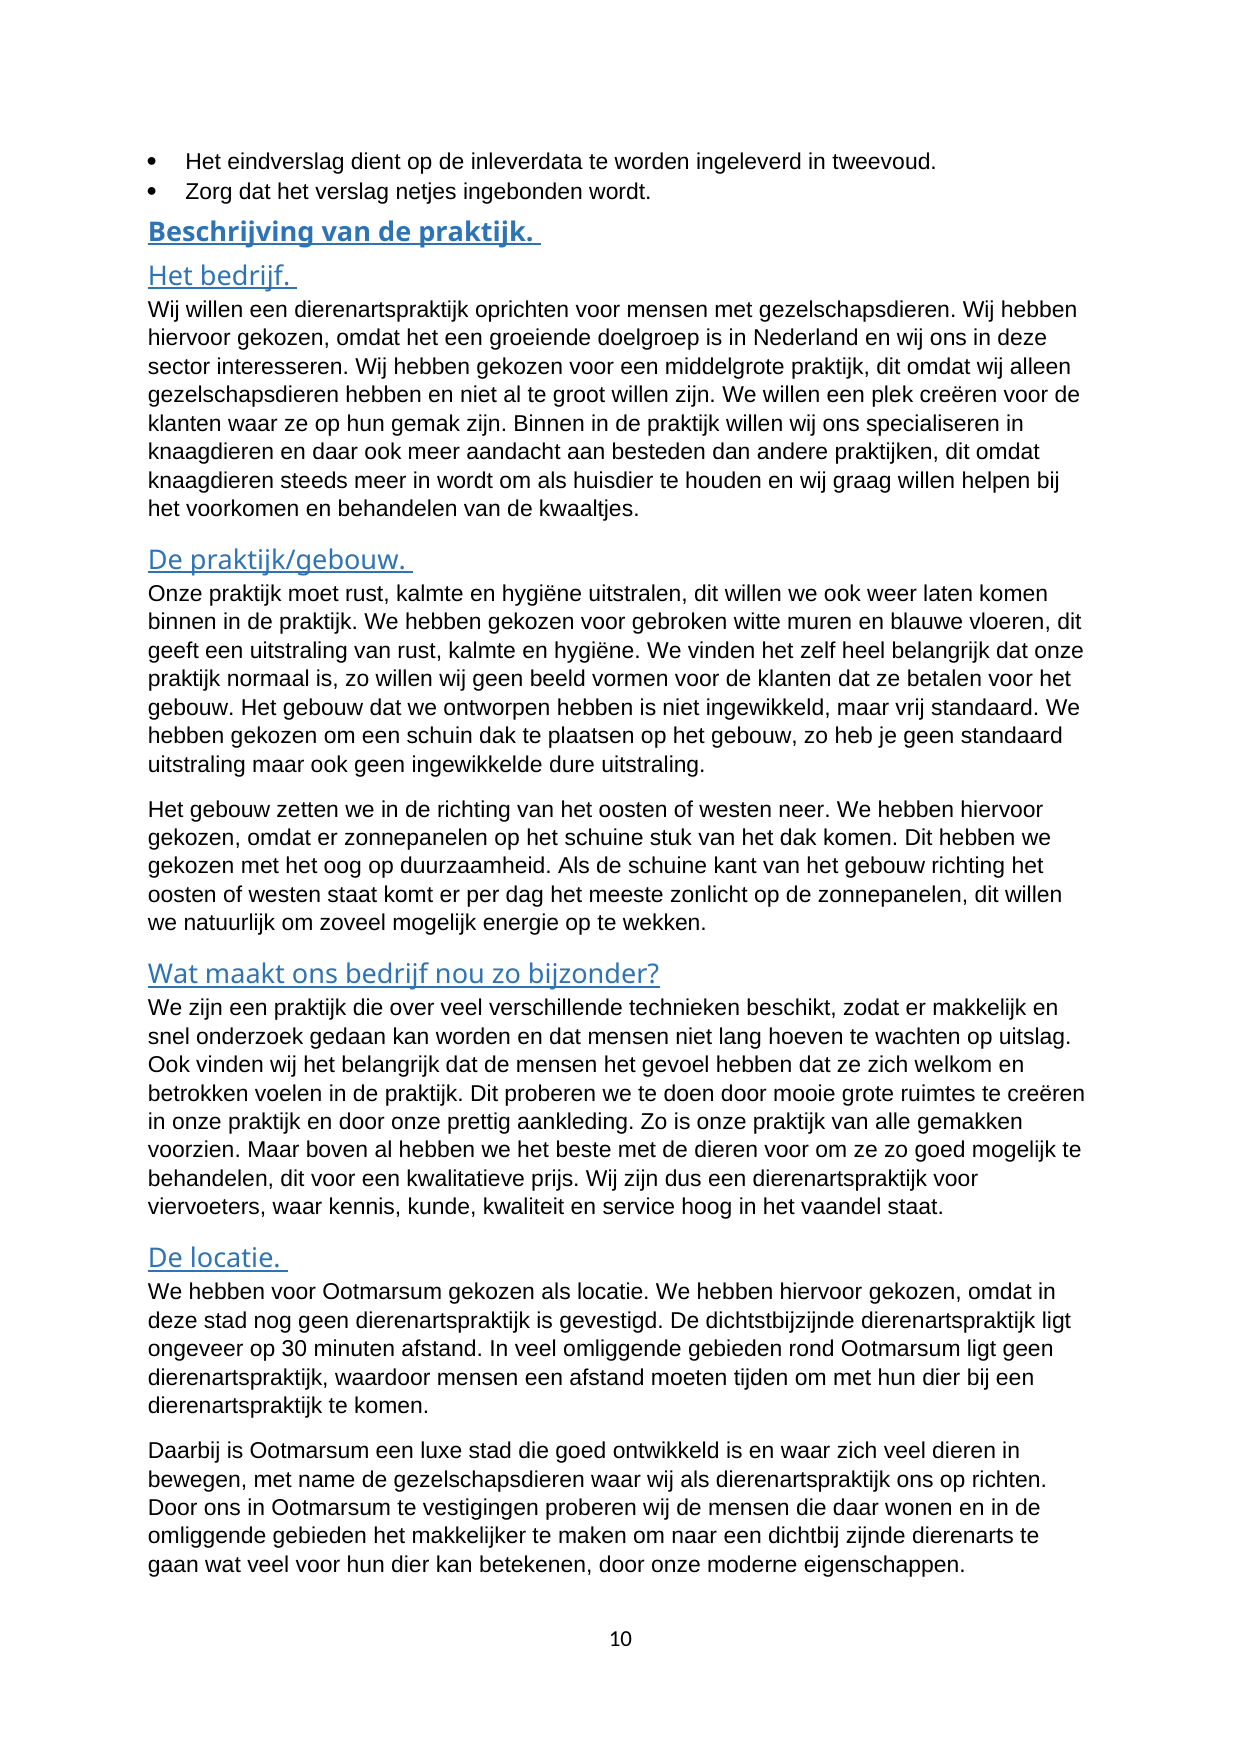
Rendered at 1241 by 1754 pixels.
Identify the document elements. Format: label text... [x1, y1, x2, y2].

list Het eindverslag dient op de inleverdata te worden ingeleverd in tweevoud. [148, 148, 1093, 174]
subtitle Het bedrijf. [148, 256, 1093, 293]
text We zijn een praktijk die over veel verschillende technieken beschikt, zodat er makkelijk en snel onderzoek gedaan kan worden en dat mensen niet lang hoeven te wachten op uitslag. Ook vinden wij het belangrijk dat de mensen het gevoel hebben dat ze zich welkom en betrokken voelen in de praktijk. Dit proberen we te doen door mooie grote ruimtes te creëren in onze praktijk en door onze prettig aankleding. Zo is onze praktijk van alle gemakken voorzien. Maar boven al hebben we het beste met de dieren voor om ze zo goed mogelijk te behandelen, dit voor een kwalitatieve prijs. Wij zijn dus een dierenartspraktijk voor viervoeters, waar kennis, kunde, kwaliteit en service hoog in het vaandel staat. [148, 994, 1093, 1220]
text Onze praktijk moet rust, kalmte en hygiëne uitstralen, dit willen we ook weer laten komen binnen in de praktijk. We hebben gekozen voor gebroken witte muren en blauwe vloeren, dit geeft een uitstraling van rust, kalmte en hygiëne. We vinden het zelf heel belangrijk dat onze praktijk normaal is, zo willen wij geen beeld vormen voor de klanten dat ze betalen voor het gebouw. Het gebouw dat we ontworpen hebben is niet ingewikkeld, maar vrij standaard. We hebben gekozen om een schuin dak te plaatsen op het gebouw, zo heb je geen standaard uitstraling maar ook geen ingewikkelde dure uitstraling. [148, 580, 1093, 777]
subtitle Beschrijving van de praktijk. [148, 212, 1093, 249]
text Het gebouw zetten we in de richting van het oosten of westen neer. We hebben hiervoor gekozen, omdat er zonnepanelen op het schuine stuk van het dak komen. Dit hebben we gekozen met het oog op duurzaamheid. Als de schuine kant van het gebouw richting het oosten of westen staat komt er per dag het meeste zonlicht op de zonnepanelen, dit willen we natuurlijk om zoveel mogelijk energie op te wekken. [148, 796, 1093, 936]
text Daarbij is Ootmarsum een luxe stad die goed ontwikkeld is en waar zich veel dieren in bewegen, met name de gezelschapsdieren waar wij als dierenartspraktijk ons op richten. Door ons in Ootmarsum te vestigingen proberen wij de mensen die daar wonen en in de omliggende gebieden het makkelijker te maken om naar een dichtbij zijnde dierenarts te gaan wat veel voor hun dier kan betekenen, door onze moderne eigenschappen. [148, 1437, 1093, 1577]
subtitle De praktijk/gebouw. [148, 540, 1093, 577]
text Wij willen een dierenartspraktijk oprichten voor mensen met gezelschapsdieren. Wij hebben hiervoor gekozen, omdat het een groeiende doelgroep is in Nederland en wij ons in deze sector interesseren. Wij hebben gekozen voor een middelgrote praktijk, dit omdat wij alleen gezelschapsdieren hebben en niet al te groot willen zijn. We willen een plek creëren voor de klanten waar ze op hun gemak zijn. Binnen in de praktijk willen wij ons specialiseren in knaagdieren en daar ook meer aandacht aan besteden dan andere praktijken, dit omdat knaagdieren steeds meer in wordt om als huisdier te houden en wij graag willen helpen bij het voorkomen en behandelen van de kwaaltjes. [148, 296, 1093, 521]
subtitle Wat maakt ons bedrijf nou zo bijzonder? [148, 954, 1093, 991]
subtitle De locatie. [148, 1238, 1093, 1275]
text We hebben voor Ootmarsum gekozen als locatie. We hebben hiervoor gekozen, omdat in deze stad nog geen dierenartspraktijk is gevestigd. De dichtstbijzijnde dierenartspraktijk ligt ongeveer op 30 minuten afstand. In veel omliggende gebieden rond Ootmarsum ligt geen dierenartspraktijk, waardoor mensen een afstand moeten tijden om met hun dier bij een dierenartspraktijk te komen. [148, 1278, 1093, 1418]
list Zorg dat het verslag netjes ingebonden wordt. [148, 178, 1093, 204]
